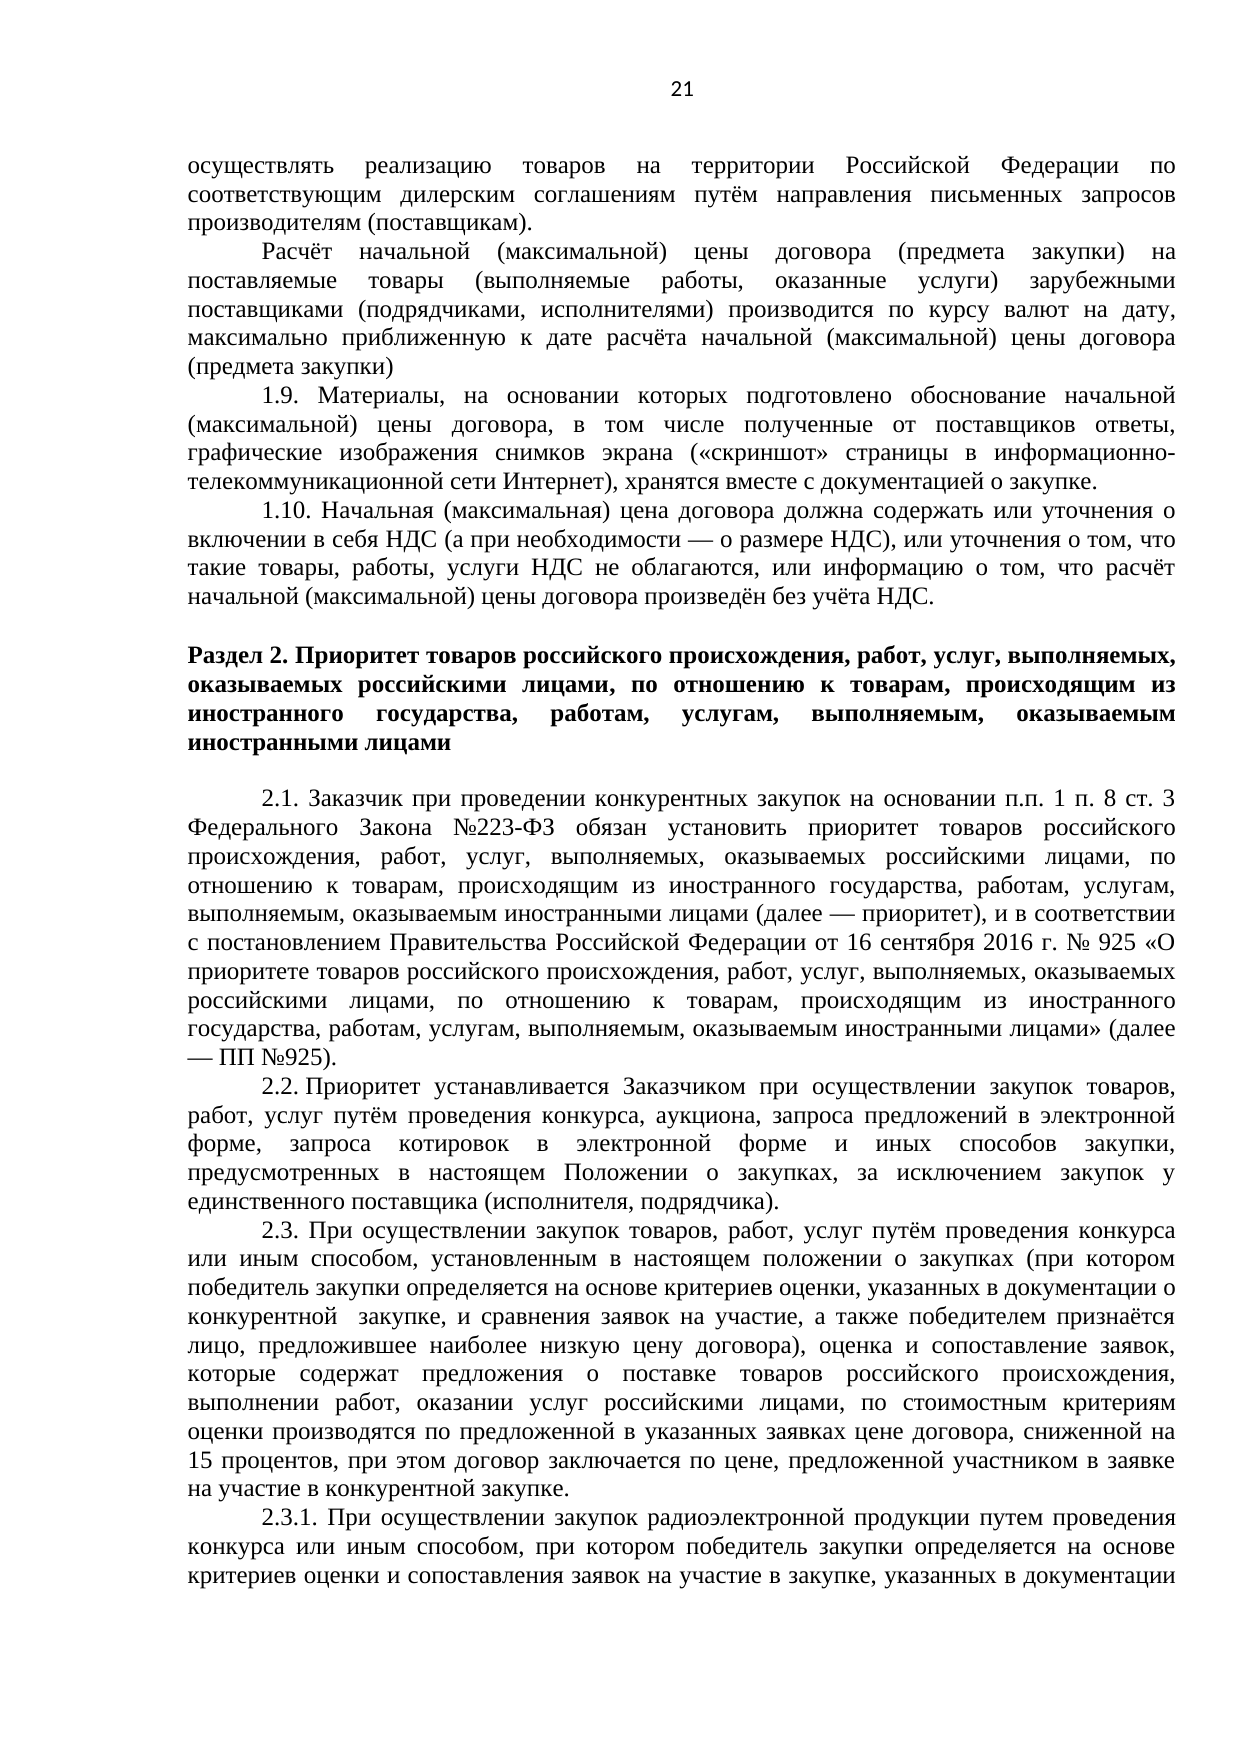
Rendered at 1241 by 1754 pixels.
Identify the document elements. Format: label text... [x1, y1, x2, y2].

subtitle Раздел 2. Приоритет товаров российского происхождения, работ, услуг, выполняемых, оказываемых российскими лицами, по отношению к товарам, происходящим из иностранного государства, работам, услугам, выполняемым, оказываемым иностранными лицами [187, 641, 1177, 756]
text 1.10. Начальная (максимальная) цена договора должна содержать или уточнения о включении в себя НДС (а при необходимости — о размере НДС), или уточнения о том, что такие товары, работы, услуги НДС не облагаются, или информацию о том, что расчёт начальной (максимальной) цены договора произведён без учёта НДС. [187, 495, 1177, 610]
text 2.2. Приоритет устанавливается Заказчиком при осуществлении закупок товаров, работ, услуг путём проведения конкурса, аукциона, запроса предложений в электронной форме, запроса котировок в электронной форме и иных способов закупки, предусмотренных в настоящем Положении о закупках, за исключением закупок у единственного поставщика (исполнителя, подрядчика). [187, 1071, 1177, 1215]
text Расчёт начальной (максимальной) цены договора (предмета закупки) на поставляемые товары (выполняемые работы, оказанные услуги) зарубежными поставщиками (подрядчиками, исполнителями) производится по курсу валют на дату, максимально приближенную к дате расчёта начальной (максимальной) цены договора (предмета закупки) [187, 236, 1177, 380]
text 1.9. Материалы, на основании которых подготовлено обоснование начальной (максимальной) цены договора, в том числе полученные от поставщиков ответы, графические изображения снимков экрана («скриншот» страницы в информационно-телекоммуникационной сети Интернет), хранятся вместе с документацией о закупке. [187, 380, 1177, 495]
text 2.1. Заказчик при проведении конкурентных закупок на основании п.п. 1 п. 8 ст. 3 Федерального Закона №223-ФЗ обязан установить приоритет товаров российского происхождения, работ, услуг, выполняемых, оказываемых российскими лицами, по отношению к товарам, происходящим из иностранного государства, работам, услугам, выполняемым, оказываемым иностранными лицами (далее — приоритет), и в соответствии с постановлением Правительства Российской Федерации от 16 сентября 2016 г. № 925 «О приоритете товаров российского происхождения, работ, услуг, выполняемых, оказываемых российскими лицами, по отношению к товарам, происходящим из иностранного государства, работам, услугам, выполняемым, оказываемым иностранными лицами» (далее — ПП №925). [187, 783, 1177, 1071]
text 2.3. При осуществлении закупок товаров, работ, услуг путём проведения конкурса или иным способом, установленным в настоящем положении о закупках (при котором победитель закупки определяется на основе критериев оценки, указанных в документации о конкурентной закупке, и сравнения заявок на участие, а также победителем признаётся лицо, предложившее наиболее низкую цену договора), оценка и сопоставление заявок, которые содержат предложения о поставке товаров российского происхождения, выполнении работ, оказании услуг российскими лицами, по стоимостным критериям оценки производятся по предложенной в указанных заявках цене договора, сниженной на 15 процентов, при этом договор заключается по цене, предложенной участником в заявке на участие в конкурентной закупке. [187, 1215, 1177, 1502]
